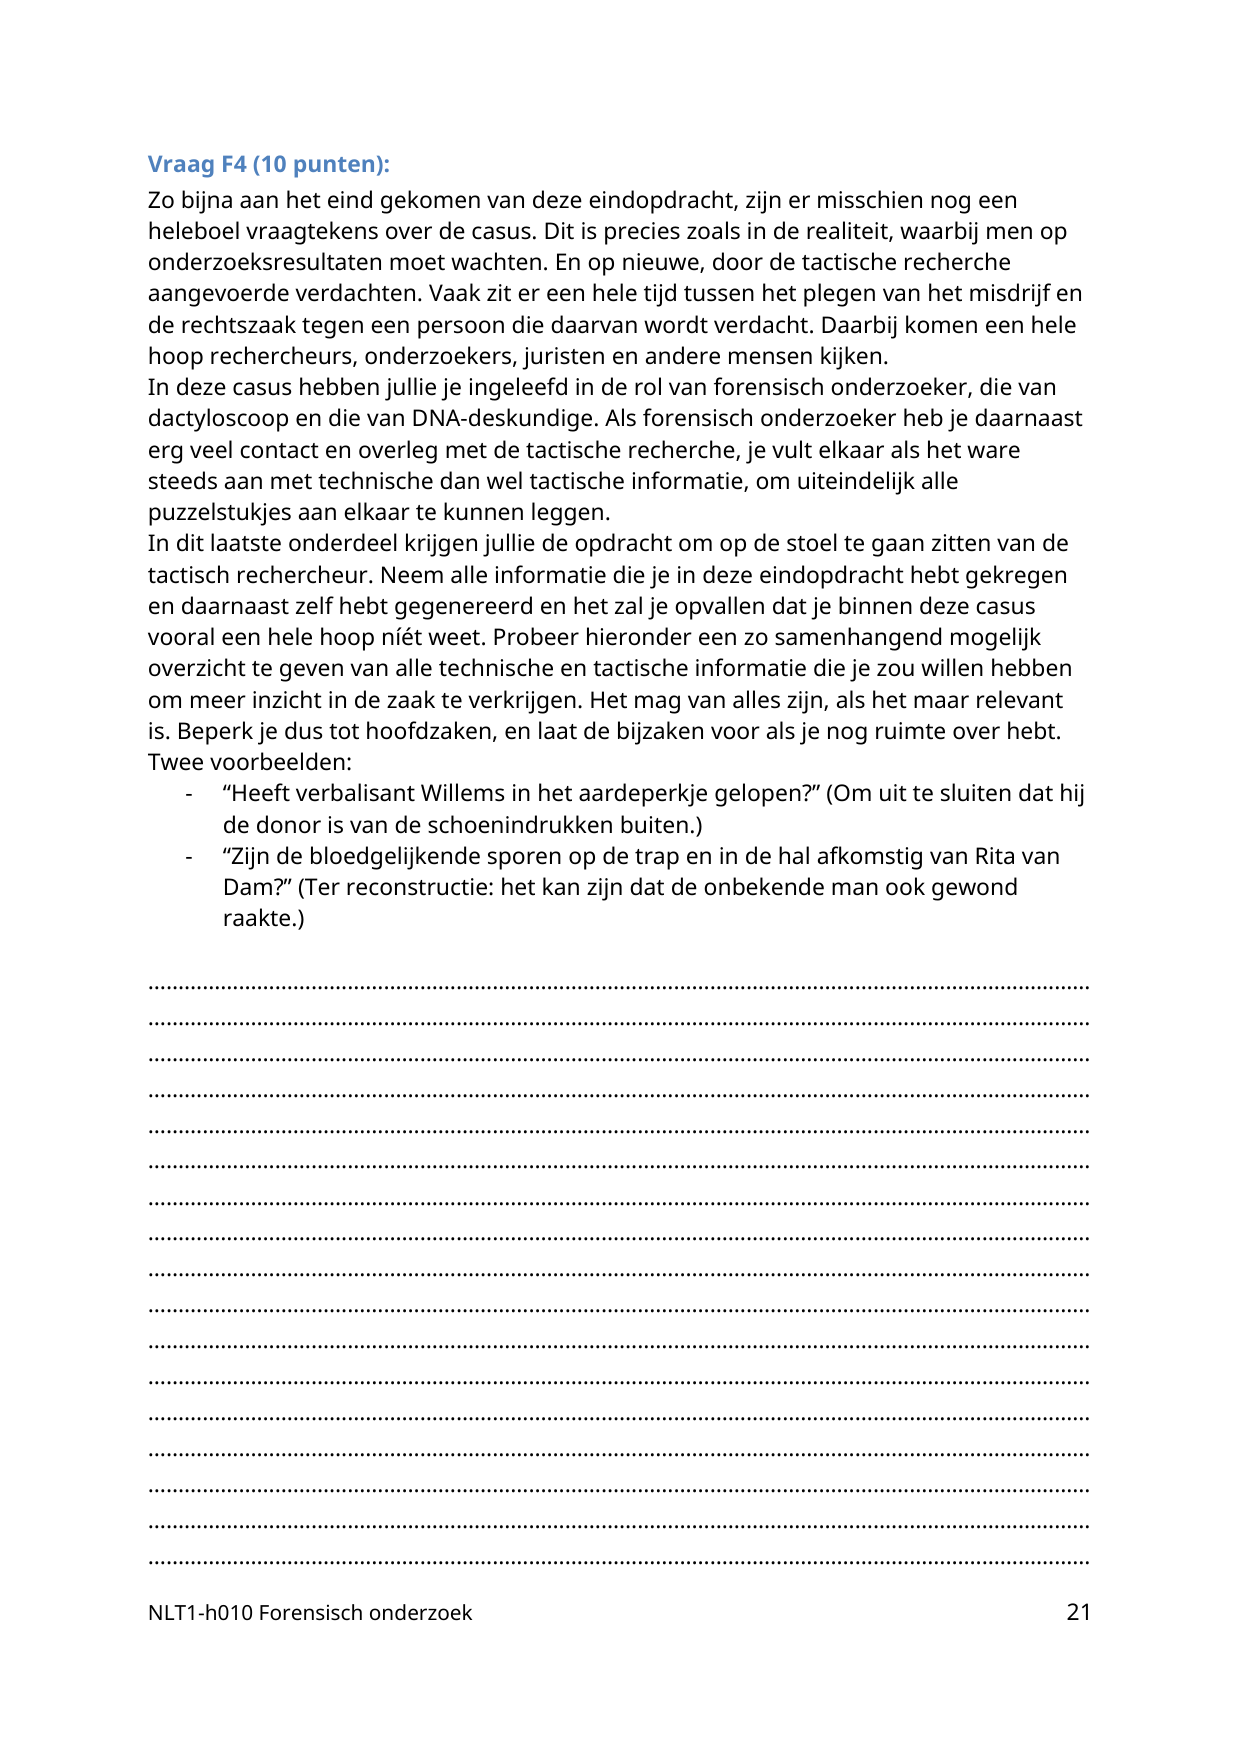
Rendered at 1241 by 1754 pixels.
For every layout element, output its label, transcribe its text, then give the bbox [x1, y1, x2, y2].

text In deze casus hebben jullie je ingeleefd in de rol van forensisch onderzoeker, die van dactyloscoop en die van DNA-deskundige. Als forensisch onderzoeker heb je daarnaast erg veel contact en overleg met de tactische recherche, je vult elkaar als het ware steeds aan met technische dan wel tactische informatie, om uiteindelijk alle puzzelstukjes aan elkaar te kunnen leggen. [148, 371, 1093, 527]
list “Zijn de bloedgelijkende sporen op de trap en in de hal afkomstig van Rita van Dam?” (Ter reconstructie: het kan zijn dat de onbekende man ook gewond raakte.) [185, 840, 1093, 933]
text Zo bijna aan het eind gekomen van deze eindopdracht, zijn er misschien nog een heleboel vraagtekens over de casus. Dit is precies zoals in de realiteit, waarbij men op onderzoeksresultaten moet wachten. En op nieuwe, door de tactische recherche aangevoerde verdachten. Vaak zit er een hele tijd tussen het plegen van het misdrijf en de rechtszaak tegen een persoon die daarvan wordt verdacht. Daarbij komen een hele hoop rechercheurs, onderzoekers, juristen en andere mensen kijken. [148, 183, 1093, 371]
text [148, 965, 1093, 1571]
list “Heeft verbalisant Willems in het aardeperkje gelopen?” (Om uit te sluiten dat hij de donor is van de schoenindrukken buiten.) [185, 777, 1093, 840]
text In dit laatste onderdeel krijgen jullie de opdracht om op de stoel te gaan zitten van de tactisch rechercheur. Neem alle informatie die je in deze eindopdracht hebt gekregen en daarnaast zelf hebt gegenereerd en het zal je opvallen dat je binnen deze casus vooral een hele hoop níét weet. Probeer hieronder een zo samenhangend mogelijk overzicht te geven van alle technische en tactische informatie die je zou willen hebben om meer inzicht in de zaak te verkrijgen. Het mag van alles zijn, als het maar relevant is. Beperk je dus tot hoofdzaken, en laat de bijzaken voor als je nog ruimte over hebt. [148, 527, 1093, 746]
text Twee voorbeelden: [148, 746, 1093, 777]
subtitle Vraag F4 (10 punten): [148, 148, 1093, 179]
